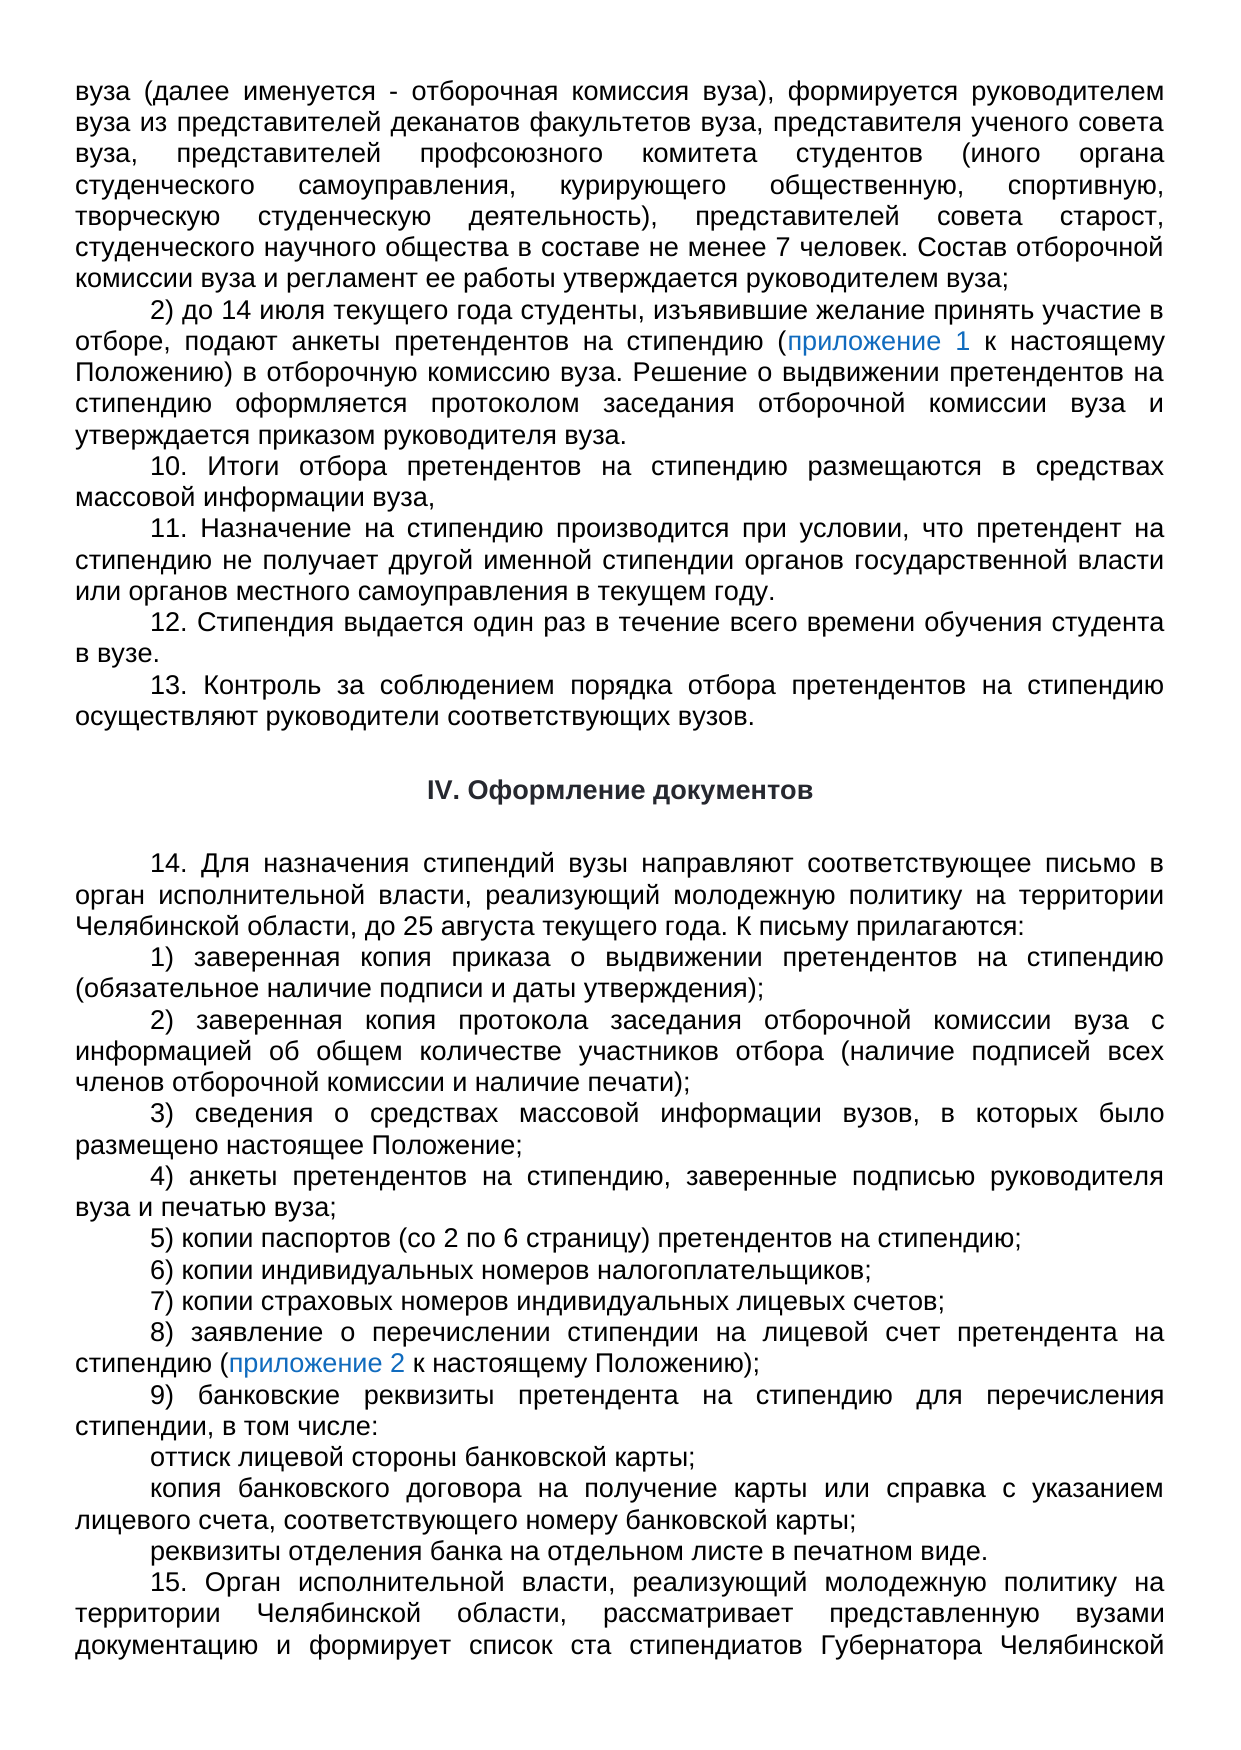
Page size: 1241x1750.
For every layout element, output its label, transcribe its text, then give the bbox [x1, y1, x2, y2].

text 9) банковские реквизиты претендента на стипендию для перечисления стипендии, в том числе: [75, 1379, 1165, 1441]
text реквизиты отделения банка на отдельном листе в печатном виде. [75, 1535, 1165, 1566]
text 8) заявление о перечислении стипендии на лицевой счет претендента на стипендию (приложение 2 к настоящему Положению); [75, 1316, 1165, 1379]
text 4) анкеты претендентов на стипендию, заверенные подписью руководителя вуза и печатью вуза; [75, 1160, 1165, 1222]
text 2) заверенная копия протокола заседания отборочной комиссии вуза с информацией об общем количестве участников отбора (наличие подписей всех членов отборочной комиссии и наличие печати); [75, 1004, 1165, 1097]
text 12. Стипендия выдается один раз в течение всего времени обучения студента в вузе. [75, 606, 1165, 669]
text 6) копии индивидуальных номеров налогоплательщиков; [75, 1254, 1165, 1285]
text копия банковского договора на получение карты или справка с указанием лицевого счета, соответствующего номеру банковской карты; [75, 1472, 1165, 1535]
text 7) копии страховых номеров индивидуальных лицевых счетов; [75, 1285, 1165, 1316]
text 14. Для назначения стипендий вузы направляют соответствующее письмо в орган исполнительной власти, реализующий молодежную политику на территории Челябинской области, до 25 августа текущего года. К письму прилагаются: [75, 847, 1165, 941]
text 3) сведения о средствах массовой информации вузов, в которых было размещено настоящее Положение; [75, 1097, 1165, 1160]
text 10. Итоги отбора претендентов на стипендию размещаются в средствах массовой информации вуза, [75, 450, 1165, 512]
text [75, 1566, 1165, 1660]
text оттиск лицевой стороны банковской карты; [75, 1441, 1165, 1472]
text 1) заверенная копия приказа о выдвижении претендентов на стипендию (обязательное наличие подписи и даты утверждения); [75, 941, 1165, 1004]
subtitle IV. Оформление документов [75, 774, 1165, 805]
text 11. Назначение на стипендию производится при условии, что претендент на стипендию не получает другой именной стипендии органов государственной власти или органов местного самоуправления в текущем году. [75, 512, 1165, 606]
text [75, 75, 1165, 294]
text 13. Контроль за соблюдением порядка отбора претендентов на стипендию осуществляют руководители соответствующих вузов. [75, 669, 1165, 731]
text 5) копии паспортов (со 2 по 6 страницу) претендентов на стипендию; [75, 1222, 1165, 1254]
text 2) до 14 июля текущего года студенты, изъявившие желание принять участие в отборе, подают анкеты претендентов на стипендию (приложение 1 к настоящему Положению) в отборочную комиссию вуза. Решение о выдвижении претендентов на стипендию оформляется протоколом заседания отборочной комиссии вуза и утверждается приказом руководителя вуза. [75, 294, 1165, 450]
